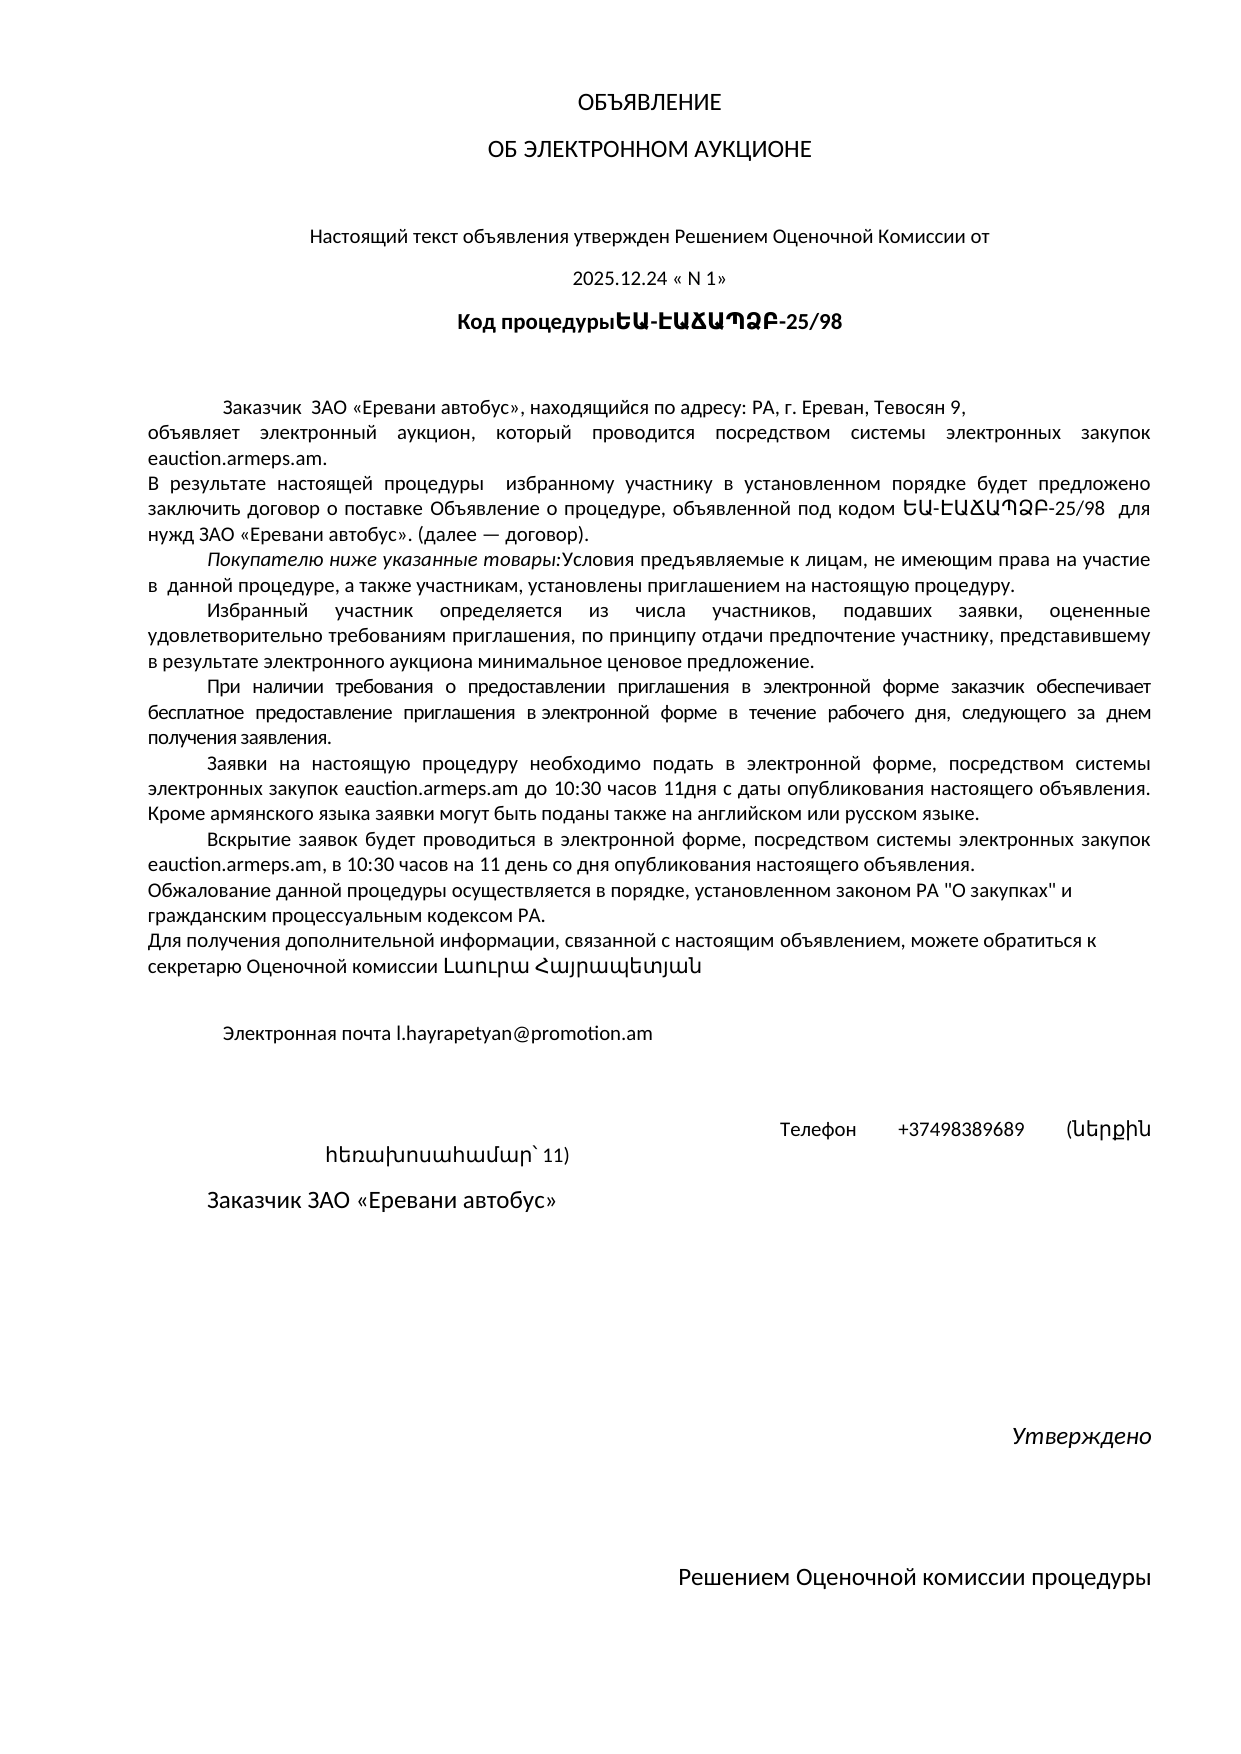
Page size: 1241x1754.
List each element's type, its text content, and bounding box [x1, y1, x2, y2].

text Заказчик ЗАО «Еревани автобус», находящийся по адресу: РА, г. Ереван, Тевосян 9, [148, 394, 1152, 419]
text ОБ ЭЛЕКТРОННОМ АУКЦИОНЕ [148, 134, 1152, 164]
text Электронная почта l.hayrapetyan@promotion.am [148, 1021, 1152, 1046]
text В результате настоящей процедуры избранному участнику в установленном порядке будет предложено заключить договор о поставке Объявление о процедуре, объявленной под кодом ԵԱ-ԷԱՃԱՊՁԲ-25/98 для нужд ЗАО «Еревани автобус». (далее — договор). [148, 470, 1152, 546]
text Покупателю ниже указанные товары:Условия предъявляемые к лицам, не имеющим права на участие в данной процедуре, а также участникам, установлены приглашением на настоящую процедуру. [148, 546, 1152, 597]
text Вскрытие заявок будет проводиться в электронной форме, посредством системы электронных закупок eauction.armeps.am, в 10:30 часов на 11 день со дня опубликования настоящего объявления. [148, 826, 1152, 877]
text Избранный участник определяется из числа участников, подавших заявки, оцененные удовлетворительно требованиям приглашения, по принципу отдачи предпочтение участнику, представившему в результате электронного аукциона минимальное ценовое предложение. [148, 597, 1152, 673]
text Настоящий текст объявления утвержден Решением Оценочной Комиссии от [148, 223, 1152, 248]
text Решением Оценочной комиссии процедуры [148, 1561, 1152, 1592]
text Обжалование данной процедуры осуществляется в порядке, установленном законом РА "О закупках" и гражданским процессуальным кодексом РА. [148, 877, 1152, 928]
text Для получения дополнительной информации, связанной с настоящим объявлением, можете обратиться к секретарю Оценочной комиссии Լաուրա Հայրապետյան [148, 928, 1152, 978]
text При наличии требования о предоставлении приглашения в электронной форме заказчик обеспечивает бесплатное предоставление приглашения в электронной форме в течение рабочего дня, следующего за днем получения заявления. [148, 673, 1152, 750]
text Заявки на настоящую процедуру необходимо подать в электронной форме, посредством системы электронных закупок eauction.armeps.am до 10:30 часов 11дня с даты опубликования настоящего объявления. Кроме армянского языка заявки могут быть поданы также на английском или русском языке. [148, 750, 1152, 826]
text объявляет электронный аукцион, который проводится посредством системы электронных закупок eauction.armeps.am. [148, 419, 1152, 470]
text Утверждено [148, 1420, 1152, 1450]
text Код процедурыԵԱ-ԷԱՃԱՊՁԲ-25/98 [148, 307, 1152, 335]
text Телефон +37498389689 (ներքին հեռախոսահամար՝ 11) [325, 1063, 1152, 1167]
text 2025.12.24 « N 1» [148, 265, 1152, 290]
text Заказчик ЗАО «Еревани автобус» [148, 1184, 1152, 1214]
text ОБЪЯВЛЕНИЕ [148, 86, 1152, 117]
